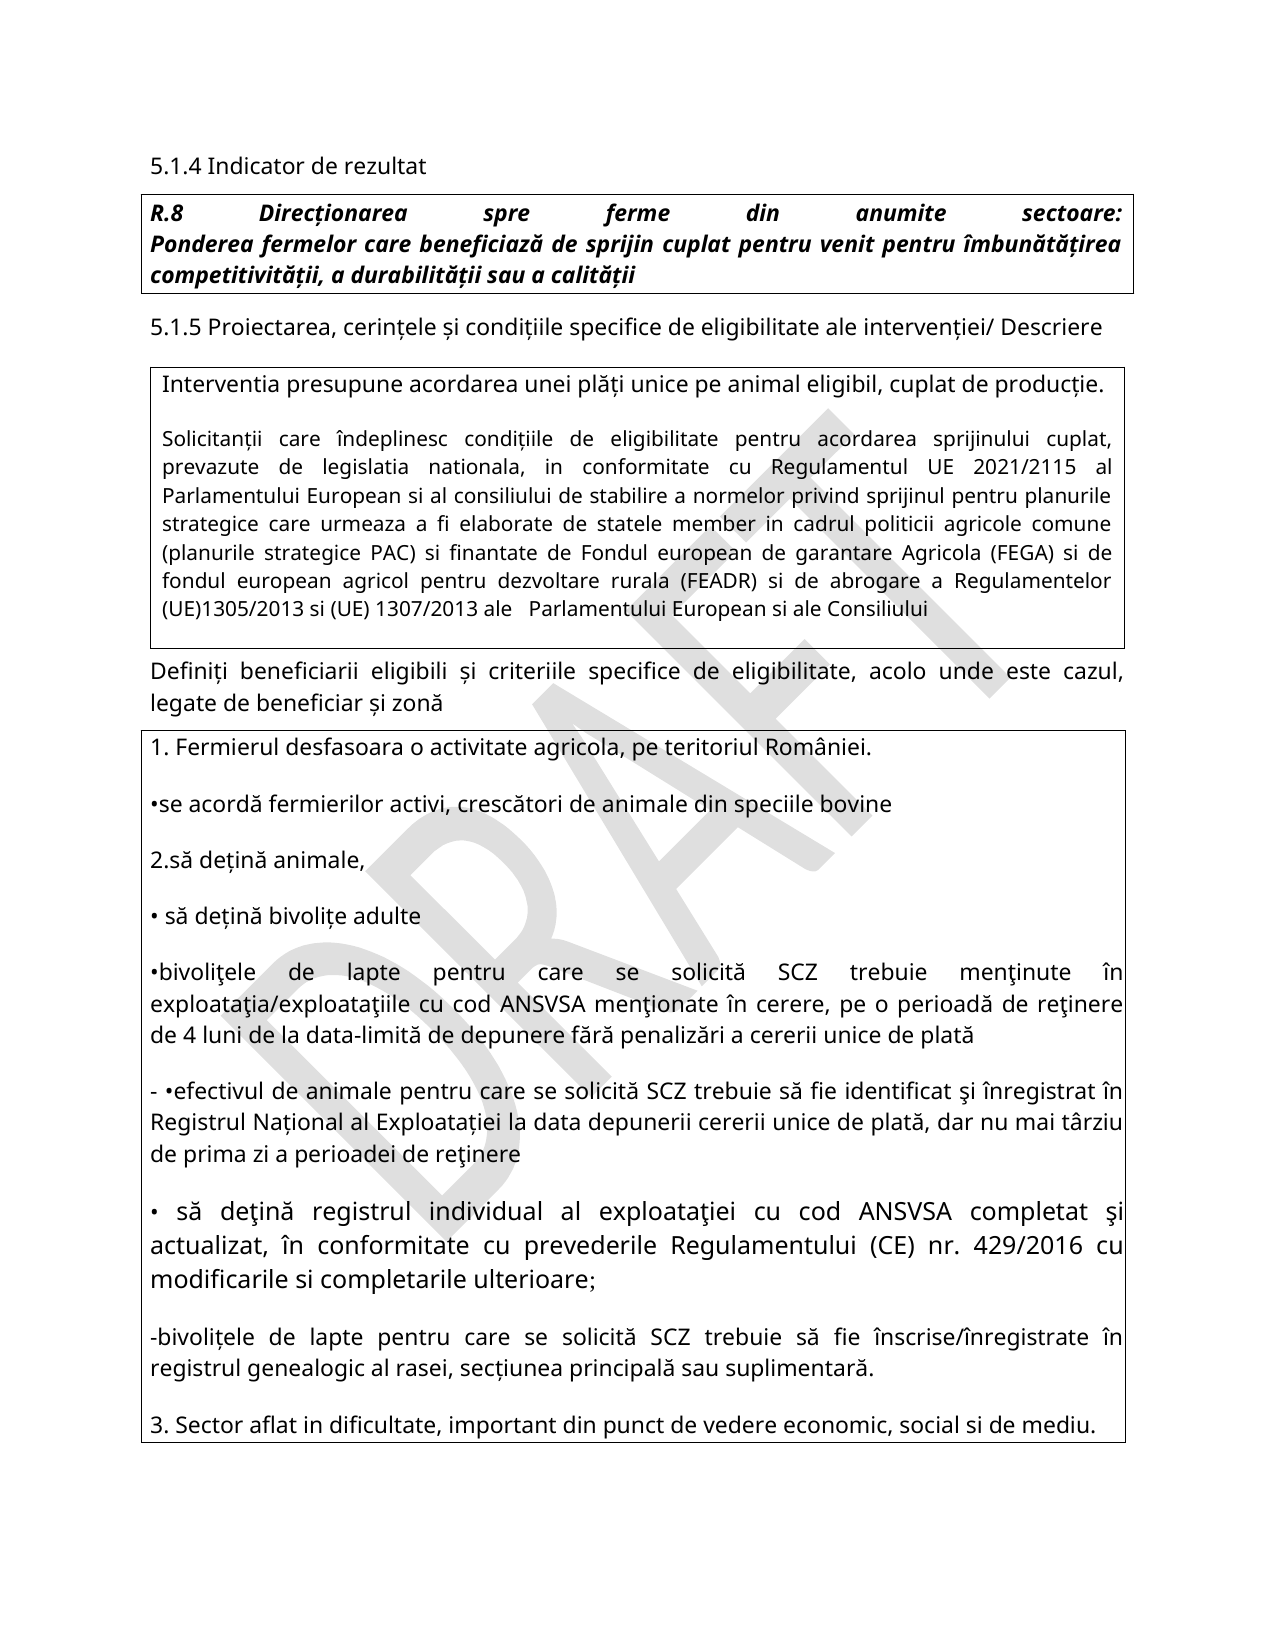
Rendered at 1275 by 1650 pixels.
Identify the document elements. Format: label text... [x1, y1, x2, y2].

text 2.să dețină animale, [142, 843, 1125, 875]
text -bivoliţele de lapte pentru care se solicită SCZ trebuie să fie înscrise/înregistrate în registrul genealogic al rasei, secţiunea principală sau suplimentară. [142, 1320, 1125, 1383]
list 5.1.4 Indicator de rezultat [150, 150, 1125, 181]
text - •efectivul de animale pentru care se solicită SCZ trebuie să fie identificat şi înregistrat în Registrul Național al Exploatației la data depunerii cererii unice de plată, dar nu mai târziu de prima zi a perioadei de reţinere [142, 1074, 1125, 1169]
text 5.1.5 Proiectarea, cerințele și condițiile specifice de eligibilitate ale intervenției/ Descriere [150, 310, 1125, 342]
text •se acordă fermierilor activi, crescători de animale din speciile bovine [142, 787, 1125, 819]
text 3. Sector aflat in dificultate, important din punct de vedere economic, social si de mediu. [142, 1407, 1125, 1442]
text 1. Fermierul desfasoara o activitate agricola, pe teritoriul României. [142, 731, 1125, 763]
text • să dețină bivolițe adulte [142, 899, 1125, 931]
table_header Interventia presupune acordarea unei plăți unice pe animal eligibil, cuplat de producție. Solicitanții care îndeplinesc condițiile de eligibilitate pentru acordarea sprijinului cuplat, prevazute de legislatia nationala, in conformitate cu Regulamentul UE 2021/2115 al Parlamentului European si al consiliului de stabilire a normelor privind sprijinul pentru planurile strategice care urmeaza a fi elaborate de statele member in cadrul politicii agricole comune (planurile strategice PAC) si finantate de Fondul european de garantare Agricola (FEGA) si de fondul european agricol pentru dezvoltare rurala (FEADR) si de abrogare a Regulamentelor (UE)1305/2013 si (UE) 1307/2013 ale Parlamentului European si ale Consiliului [151, 368, 1124, 648]
text •bivoliţele de lapte pentru care se solicită SCZ trebuie menţinute în exploataţia/exploataţiile cu cod ANSVSA menţionate în cerere, pe o perioadă de reţinere de 4 luni de la data-limită de depunere fără penalizări a cererii unice de plată [142, 955, 1125, 1050]
text R.8 Direcționarea spre ferme din anumite sectoare: Ponderea fermelor care beneficiază de sprijin cuplat pentru venit pentru îmbunătățirea competitivității, a durabilității sau a calității [142, 195, 1133, 293]
text • să deţină registrul individual al exploataţiei cu cod ANSVSA completat şi actualizat, în conformitate cu prevederile Regulamentului (CE) nr. 429/2016 cu modificarile si completarile ulterioare; [142, 1193, 1125, 1296]
text Definiți beneficiarii eligibili și criteriile specifice de eligibilitate, acolo unde este cazul, legate de beneficiar și zonă [150, 655, 1125, 718]
